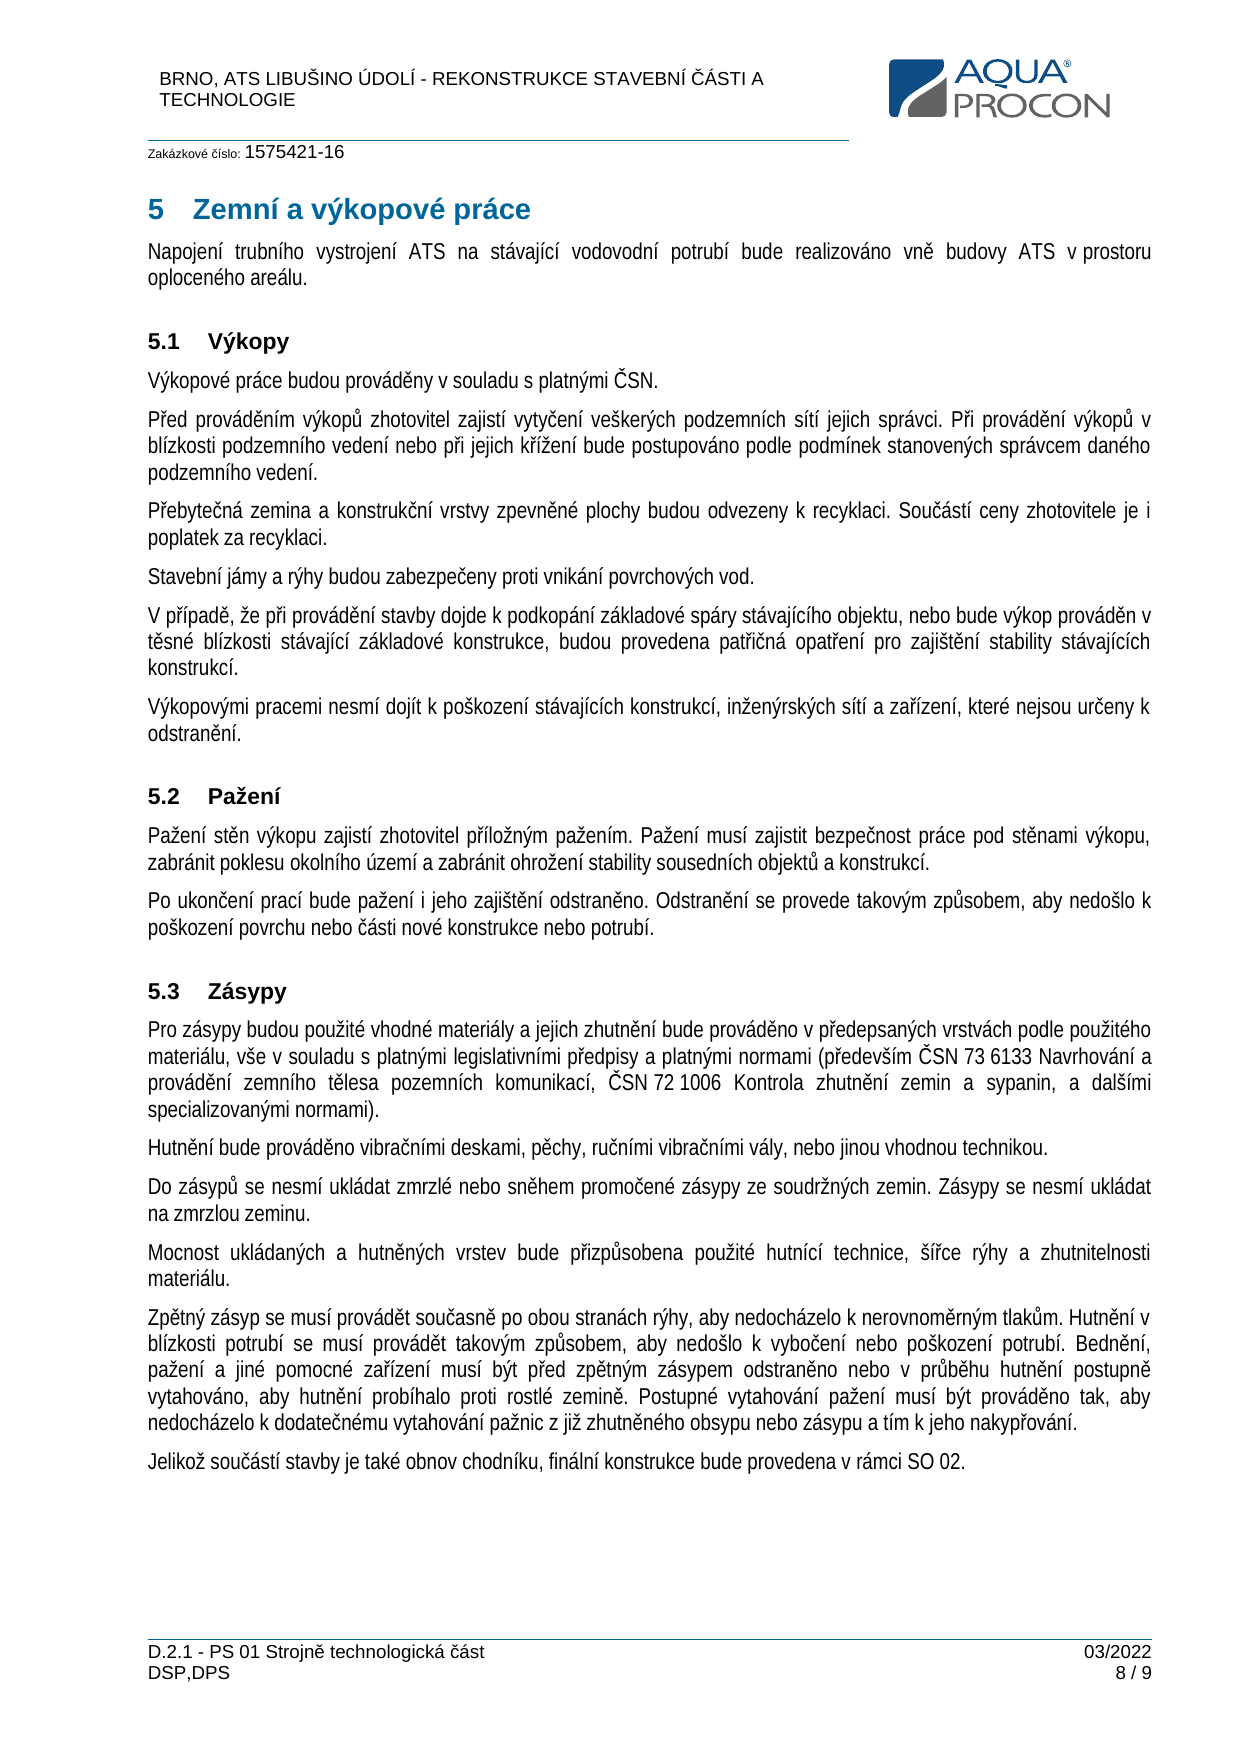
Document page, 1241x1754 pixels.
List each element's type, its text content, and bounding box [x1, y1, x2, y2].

text Stavební jámy a rýhy budou zabezpečeny proti vnikání povrchových vod. [148, 563, 1152, 589]
text Do zásypů se nesmí ukládat zmrzlé nebo sněhem promočené zásypy ze soudržných zemin. Zásypy se nesmí ukládat na zmrzlou zeminu. [148, 1173, 1152, 1226]
subtitle Zásypy [148, 978, 1152, 1004]
text Pro zásypy budou použité vhodné materiály a jejich zhutnění bude prováděno v předepsaných vrstvách podle použitého materiálu, vše v souladu s platnými legislativními předpisy a platnými normami (především ČSN 73 6133 Navrhování a provádění zemního tělesa pozemních komunikací, ČSN 72 1006 Kontrola zhutnění zemin a sypanin, a dalšími specializovanými normami). [148, 1016, 1152, 1122]
text Výkopovými pracemi nesmí dojít k poškození stávajících konstrukcí, inženýrských sítí a zařízení, které nejsou určeny k odstranění. [148, 693, 1152, 746]
subtitle Pažení [148, 783, 1152, 810]
text Před prováděním výkopů zhotovitel zajistí vytyčení veškerých podzemních sítí jejich správci. Při provádění výkopů v blízkosti podzemního vedení nebo při jejich křížení bude postupováno podle podmínek stanovených správcem daného podzemního vedení. [148, 406, 1152, 485]
text Po ukončení prací bude pažení i jeho zajištění odstraněno. Odstranění se provede takovým způsobem, aby nedošlo k poškození povrchu nebo části nové konstrukce nebo potrubí. [148, 887, 1152, 940]
text Napojení trubního vystrojení ATS na stávající vodovodní potrubí bude realizováno vně budovy ATS v prostoru oploceného areálu. [148, 238, 1152, 291]
subtitle Zemní a výkopové práce [148, 192, 1152, 226]
text Výkopové práce budou prováděny v souladu s platnými ČSN. [148, 367, 1152, 393]
text Hutnění bude prováděno vibračními deskami, pěchy, ručními vibračními vály, nebo jinou vhodnou technikou. [148, 1134, 1152, 1161]
text Pažení stěn výkopu zajistí zhotovitel příložným pažením. Pažení musí zajistit bezpečnost práce pod stěnami výkopu, zabránit poklesu okolního území a zabránit ohrožení stability sousedních objektů a konstrukcí. [148, 822, 1152, 875]
text Zpětný zásyp se musí provádět současně po obou stranách rýhy, aby nedocházelo k nerovnoměrným tlakům. Hutnění v blízkosti potrubí se musí provádět takovým způsobem, aby nedošlo k vybočení nebo poškození potrubí. Bednění, pažení a jiné pomocné zařízení musí být před zpětným zásypem odstraněno nebo v průběhu hutnění postupně vytahováno, aby hutnění probíhalo proti rostlé zemině. Postupné vytahování pažení musí být prováděno tak, aby nedocházelo k dodatečnému vytahování pažnic z již zhutněného obsypu nebo zásypu a tím k jeho nakypřování. [148, 1304, 1152, 1435]
text Mocnost ukládaných a hutněných vrstev bude přizpůsobena použité hutnící technice, šířce rýhy a zhutnitelnosti materiálu. [148, 1238, 1152, 1291]
text Přebytečná zemina a konstrukční vrstvy zpevněné plochy budou odvezeny k recyklaci. Součástí ceny zhotovitele je i poplatek za recyklaci. [148, 497, 1152, 550]
subtitle Výkopy [148, 328, 1152, 354]
text V případě, že při provádění stavby dojde k podkopání základové spáry stávajícího objektu, nebo bude výkop prováděn v těsné blízkosti stávající základové konstrukce, budou provedena patřičná opatření pro zajištění stability stávajících konstrukcí. [148, 602, 1152, 681]
text Jelikož součástí stavby je také obnov chodníku, finální konstrukce bude provedena v rámci SO 02. [148, 1448, 1152, 1474]
